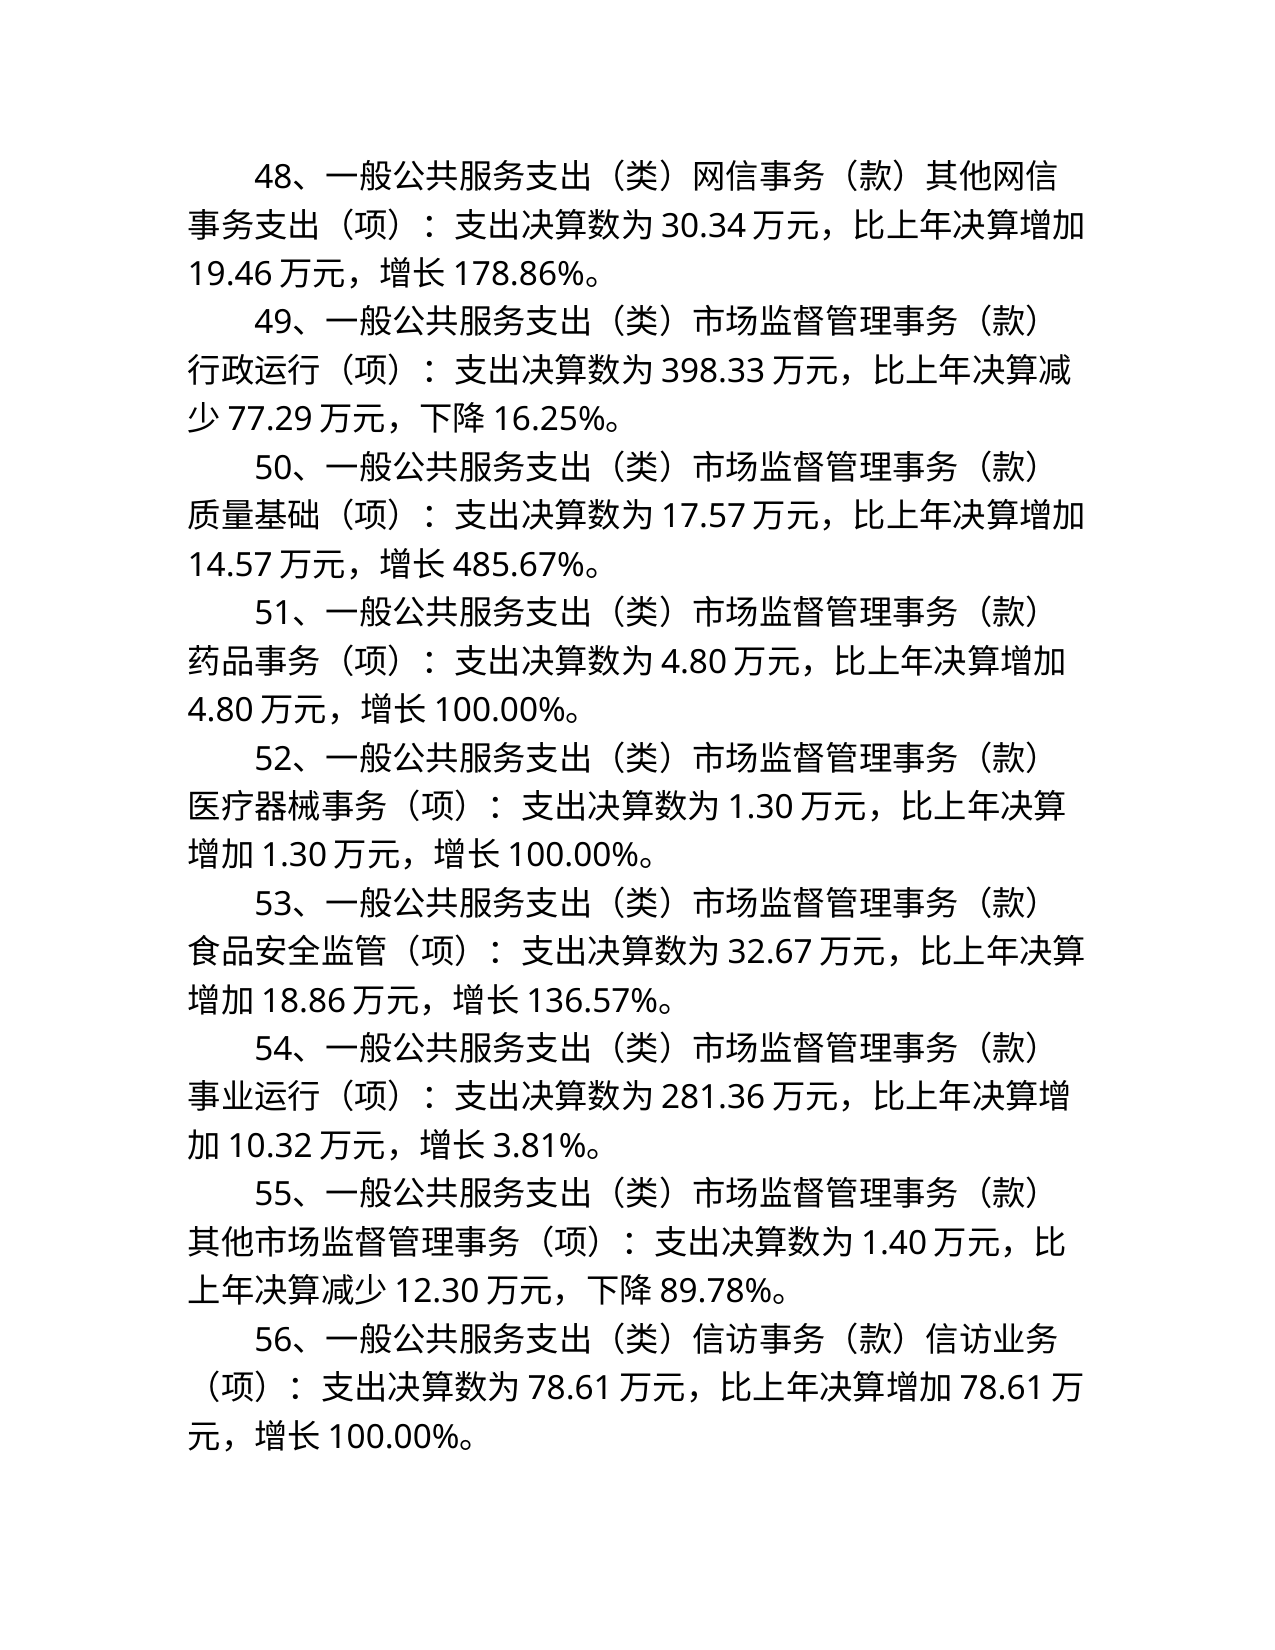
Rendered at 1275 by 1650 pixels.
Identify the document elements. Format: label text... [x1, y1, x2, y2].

text 55、一般公共服务支出（类）市场监督管理事务（款）其他市场监督管理事务（项）：支出决算数为1.40万元，比上年决算减少12.30万元，下降89.78%。 [187, 1167, 1087, 1312]
text 50、一般公共服务支出（类）市场监督管理事务（款）质量基础（项）：支出决算数为17.57万元，比上年决算增加14.57万元，增长485.67%。 [187, 441, 1087, 586]
text 53、一般公共服务支出（类）市场监督管理事务（款）食品安全监管（项）：支出决算数为32.67万元，比上年决算增加18.86万元，增长136.57%。 [187, 877, 1087, 1022]
text 56、一般公共服务支出（类）信访事务（款）信访业务（项）：支出决算数为78.61万元，比上年决算增加78.61万元，增长100.00%。 [187, 1312, 1087, 1458]
text 51、一般公共服务支出（类）市场监督管理事务（款）药品事务（项）：支出决算数为4.80万元，比上年决算增加4.80万元，增长100.00%。 [187, 586, 1087, 731]
text 54、一般公共服务支出（类）市场监督管理事务（款）事业运行（项）：支出决算数为281.36万元，比上年决算增加10.32万元，增长3.81%。 [187, 1022, 1087, 1167]
text 52、一般公共服务支出（类）市场监督管理事务（款）医疗器械事务（项）：支出决算数为1.30万元，比上年决算增加1.30万元，增长100.00%。 [187, 731, 1087, 877]
text 48、一般公共服务支出（类）网信事务（款）其他网信事务支出（项）：支出决算数为30.34万元，比上年决算增加19.46万元，增长178.86%。 [187, 150, 1087, 295]
text 49、一般公共服务支出（类）市场监督管理事务（款）行政运行（项）：支出决算数为398.33万元，比上年决算减少77.29万元，下降16.25%。 [187, 295, 1087, 441]
